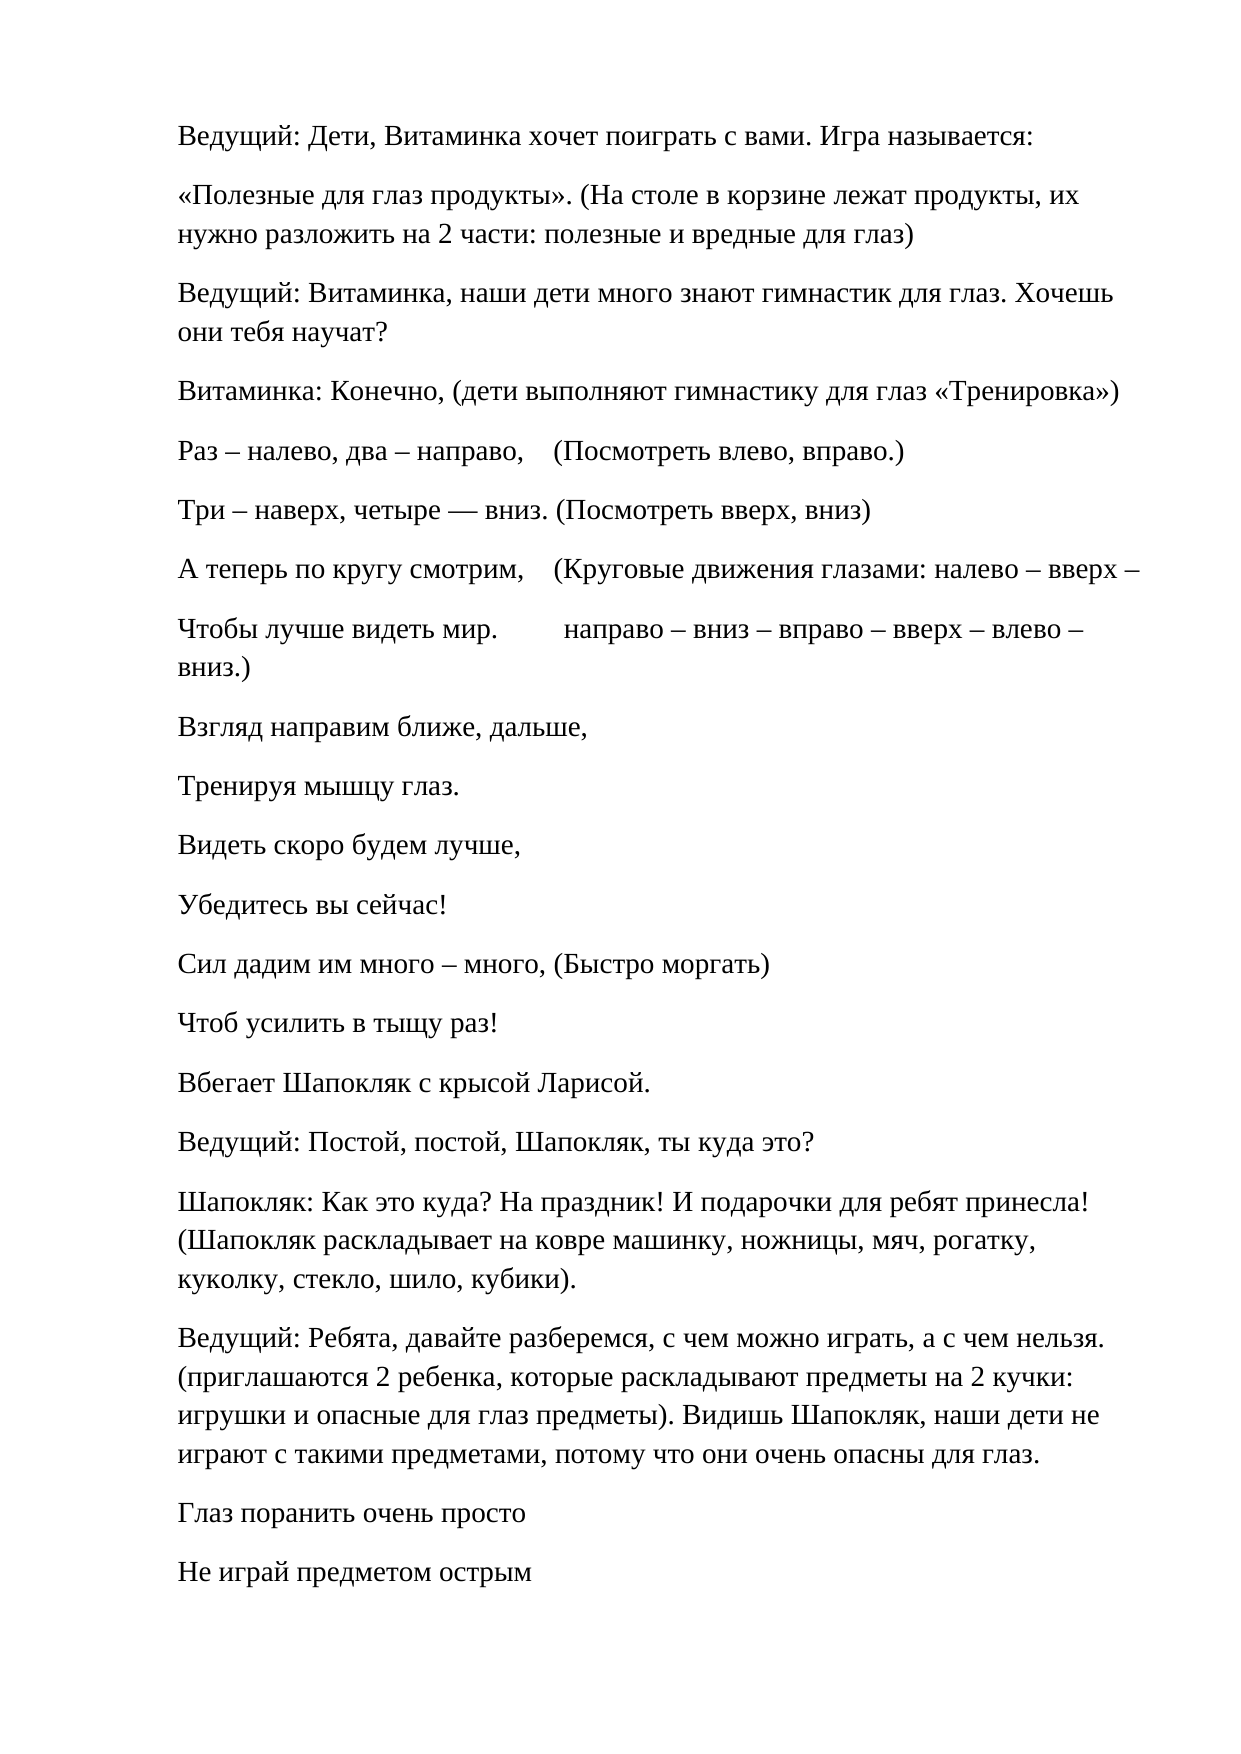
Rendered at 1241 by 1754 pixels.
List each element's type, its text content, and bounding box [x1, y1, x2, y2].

text А теперь по кругу смотрим, (Круговые движения глазами: налево – вверх – [177, 551, 1152, 585]
text Ведущий: Постой, постой, Шапокляк, ты куда это? [177, 1124, 1152, 1158]
text Чтоб усилить в тыщу раз! [177, 1006, 1152, 1039]
text Раз – налево, два – направо, (Посмотреть влево, вправо.) [177, 433, 1152, 466]
text Убедитесь вы сейчас! [177, 887, 1152, 920]
text Сил дадим им много – много, (Быстро моргать) [177, 946, 1152, 980]
text Вбегает Шапокляк с крысой Ларисой. [177, 1065, 1152, 1098]
text Взгляд направим ближе, дальше, [177, 709, 1152, 742]
text Чтобы лучше видеть мир. направо – вниз – вправо – вверх – влево – вниз.) [177, 611, 1152, 683]
text Ведущий: Ребята, давайте разберемся, с чем можно играть, а с чем нельзя. (приглашаются 2 ребенка, которые раскладывают предметы на 2 кучки: игрушки и опасные для глаз предметы). Видишь Шапокляк, наши дети не играют с такими предметами, потому что они очень опасны для глаз. [177, 1320, 1152, 1469]
text Не играй предметом острым [177, 1554, 1152, 1588]
text Три – наверх, четыре — вниз. (Посмотреть вверх, вниз) [177, 492, 1152, 526]
text Видеть скоро будем лучше, [177, 827, 1152, 861]
text Ведущий: Витаминка, наши дети много знают гимнастик для глаз. Хочешь они тебя научат? [177, 275, 1152, 347]
text Витаминка: Конечно, (дети выполняют гимнастику для глаз «Тренировка») [177, 373, 1152, 407]
text «Полезные для глаз продукты». (На столе в корзине лежат продукты, их нужно разложить на 2 части: полезные и вредные для глаз) [177, 177, 1152, 249]
text Глаз поранить очень просто [177, 1495, 1152, 1529]
text Ведущий: Дети, Витаминка хочет поиграть с вами. Игра называется: [177, 118, 1152, 152]
text Тренируя мышцу глаз. [177, 768, 1152, 802]
text Шапокляк: Как это куда? На праздник! И подарочки для ребят принесла! (Шапокляк раскладывает на ковре машинку, ножницы, мяч, рогатку, куколку, стекло, шило, кубики). [177, 1184, 1152, 1294]
